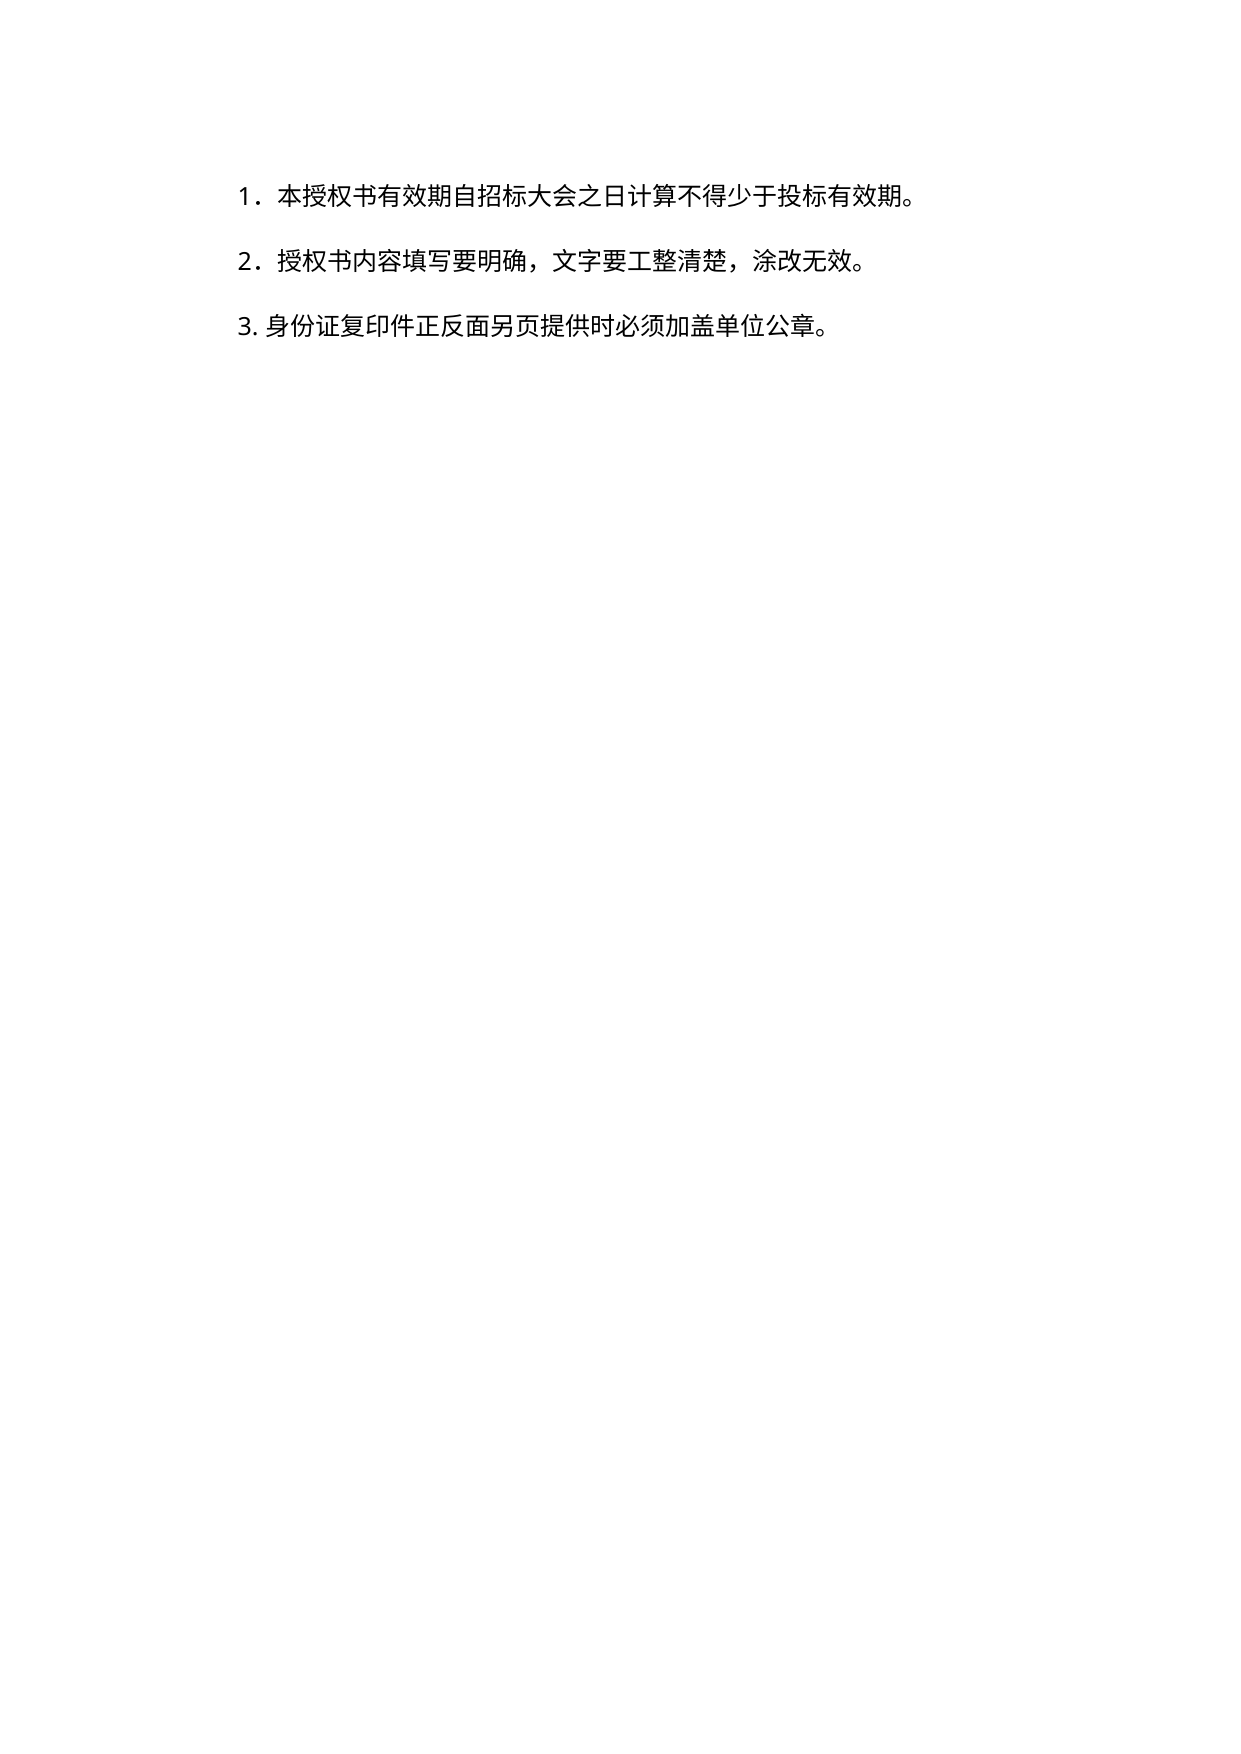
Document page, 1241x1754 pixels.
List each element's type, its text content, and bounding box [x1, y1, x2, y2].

text 3. 身份证复印件正反面另页提供时必须加盖单位公章。 [187, 292, 1053, 357]
text 1．本授权书有效期自招标大会之日计算不得少于投标有效期。 [187, 162, 1053, 227]
text 2．授权书内容填写要明确，文字要工整清楚，涂改无效。 [187, 227, 1053, 292]
